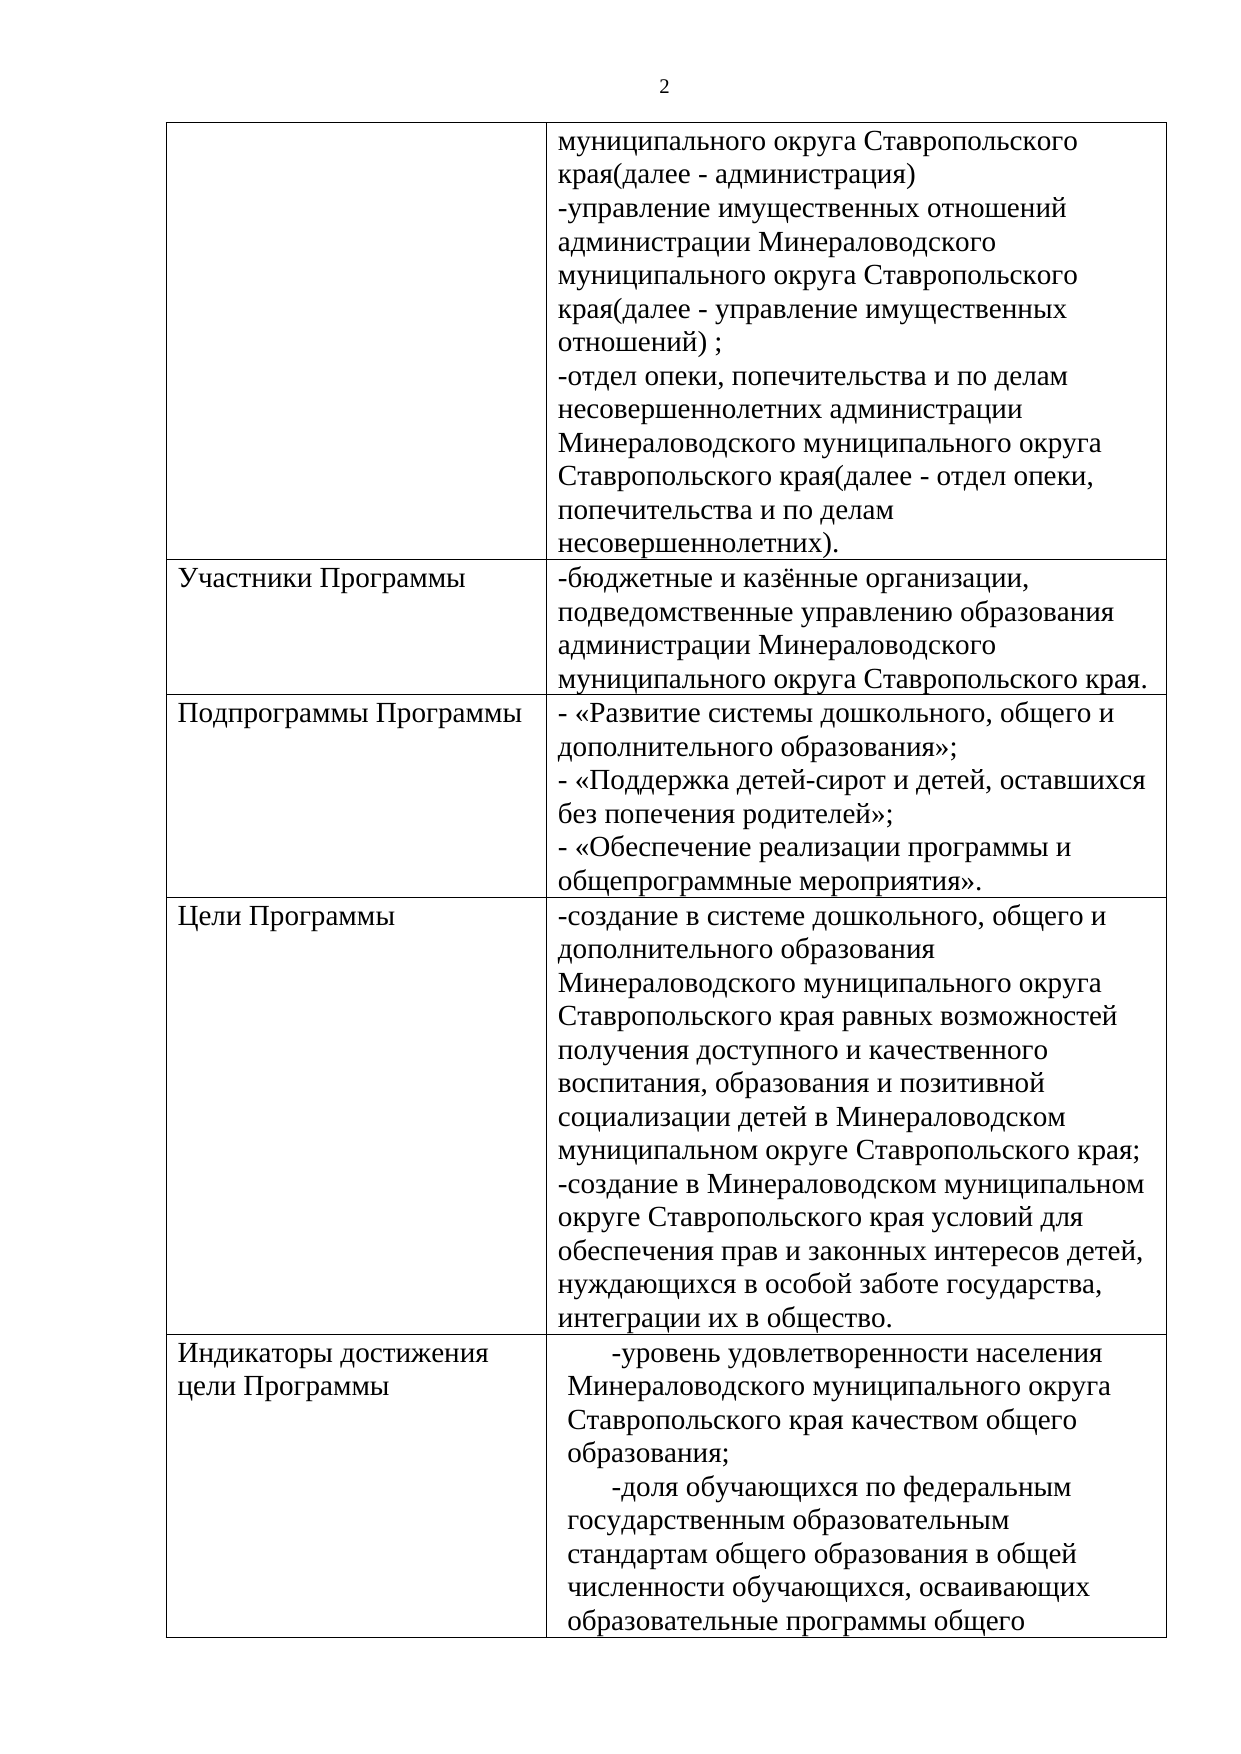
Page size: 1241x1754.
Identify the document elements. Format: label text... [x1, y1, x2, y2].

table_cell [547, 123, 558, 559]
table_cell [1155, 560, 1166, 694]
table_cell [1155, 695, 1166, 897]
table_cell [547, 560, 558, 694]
table_cell Участники Программы [167, 560, 546, 694]
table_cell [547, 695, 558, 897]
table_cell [547, 1335, 1166, 1637]
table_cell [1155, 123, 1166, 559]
table_cell Подпрограммы Программы [167, 695, 546, 897]
table_cell Цели Программы [167, 898, 546, 1334]
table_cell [167, 1335, 546, 1637]
table_cell -создание в системе дошкольного, общего и дополнительного образования Минераловодского муниципального округа Ставропольского края равных возможностей получения доступного и качественного воспитания, образования и позитивной социализации детей в Минераловодском муниципальном округе Ставропольского края; -создание в Минераловодском муниципальном округе Ставропольского края условий для обеспечения прав и законных интересов детей, нуждающихся в особой заботе государства, интеграции их в общество. [547, 898, 1166, 1334]
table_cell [167, 123, 546, 559]
